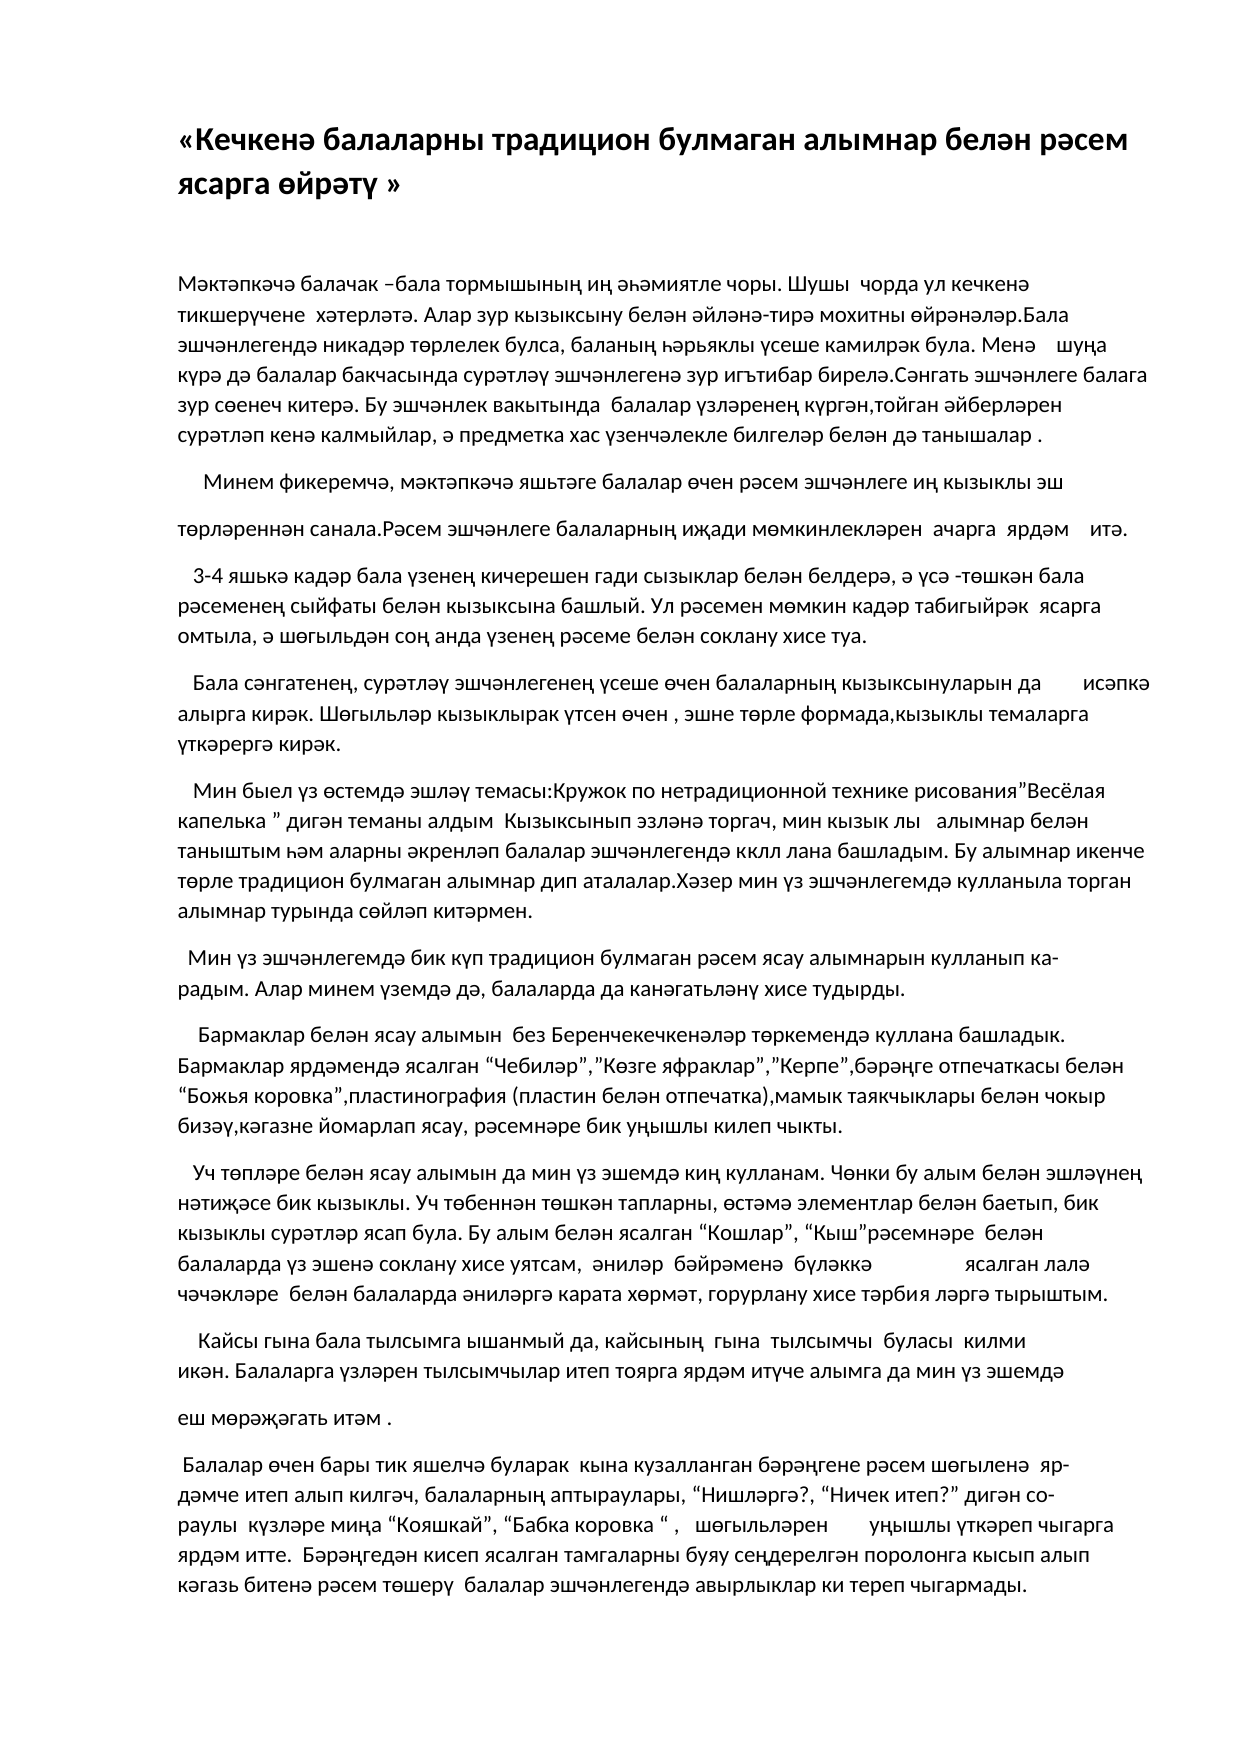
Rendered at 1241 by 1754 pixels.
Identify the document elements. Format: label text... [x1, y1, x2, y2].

text Балалар өчен бары тик яшелчә буларак кына кузалланган бәрәңгене рәсем шөгыленә яр- дәмче итеп алып килгәч, балаларның аптыраулары, “Нишләргә?, “Ничек итеп?” дигән со- раулы күзләре миңа “Кояшкай”, “Бабка коровка “ , шөгыльләрен уңышлы үткәреп чыгарга ярдәм итте. Бәрәңгедән кисеп ясалган тамгаларны буяу сеңдерелгән поролонга кысып алып кәгазь битенә рәсем төшерү балалар эшчәнлегендә авырлыклар ки тереп чыгармады. [177, 1450, 1152, 1599]
text Бала сәнгатенең, сурәтләү эшчәнлегенең үсеше өчен балаларның кызыксынуларын да исәпкә алырга кирәк. Шөгыльләр кызыклырак үтсен өчен , эшне төрле формада,кызыклы темаларга үткәрергә кирәк. [177, 668, 1152, 757]
text төрләреннән санала.Рәсем эшчәнлеге балаларның иҗади мөмкинлекләрен ачарга ярдәм итә. [177, 514, 1152, 542]
text Кайсы гына бала тылсымга ышанмый да, кайсының гына тылсымчы буласы килми икән. Балаларга үзләрен тылсымчылар итеп тоярга ярдәм итүче алымга да мин үз эшемдә [177, 1326, 1152, 1384]
text Бармаклар белән ясау алымын без Беренчекечкенәләр төркемендә куллана башладык. Бармаклар ярдәмендә ясалган “Чебиләр”,”Көзге яфраклар”,”Керпе”,бәрәңге отпечаткасы белән “Божья коровка”,пластинография (пластин белән отпечатка),мамык таякчыклары белән чокыр бизәү,кәгазне йомарлап ясау, рәсемнәре бик уңышлы килеп чыкты. [177, 1021, 1152, 1139]
text еш мөрәҗәгать итәм . [177, 1403, 1152, 1431]
text «Кечкенә балаларны традицион булмаган алымнар белән рәсем ясарга өйрәтү » [177, 118, 1152, 203]
text Мәктәпкәчә балачак –бала тормышының иң әһәмиятле чоры. Шушы чорда ул кечкенә тикшерүчене хәтерләтә. Алар зур кызыксыну белән әйләнә-тирә мохитны өйрәнәләр.Бала эшчәнлегендә никадәр төрлелек булса, баланың һәрьяклы үсеше камилрәк була. Менә шуңа күрә дә балалар бакчасында сурәтләү эшчәнлегенә зур игътибар бирелә.Сәнгать эшчәнлеге балага зур сөенеч китерә. Бу эшчәнлек вакытында балалар үзләренең күргән,тойган әйберләрен сурәтләп кенә калмыйлар, ә предметка хас үзенчәлекле билгеләр белән дә танышалар . [177, 269, 1152, 449]
text Мин үз эшчәнлегемдә бик күп традицион булмаган рәсем ясау алымнарын кулланып ка- радым. Алар минем үземдә дә, балаларда да канәгатьләнү хисе тудырды. [177, 943, 1152, 1002]
text Минем фикеремчә, мәктәпкәчә яшьтәге балалар өчен рәсем эшчәнлеге иң кызыклы эш [177, 467, 1152, 496]
text 3-4 яшькә кадәр бала үзенең кичерешен гади сызыклар белән белдерә, ә үсә -төшкән бала рәсеменең сыйфаты белән кызыксына башлый. Ул рәсемен мөмкин кадәр табигыйрәк ясарга омтыла, ә шөгыльдән соң анда үзенең рәсеме белән соклану хисе туа. [177, 561, 1152, 650]
text Уч төпләре белән ясау алымын да мин үз эшемдә киң кулланам. Чөнки бу алым белән эшләүнең нәтиҗәсе бик кызыклы. Уч төбеннән төшкән тапларны, өстәмә элементлар белән баетып, бик кызыклы сурәтләр ясап була. Бу алым белән ясалган “Кошлар”, “Кыш”рәсемнәре белән балаларда үз эшенә соклану хисе уятсам, әниләр бәйрәменә бүләккә ясалган лалә чәчәкләре белән балаларда әниләргә карата хөрмәт, горурлану хисе тәрбия ләргә тырыштым. [177, 1158, 1152, 1307]
text Мин быел үз өстемдә эшләү темасы:Кружок по нетрадиционной технике рисования”Весёлая капелька ” дигән теманы алдым Кызыксынып эзләнә торгач, мин кызык лы алымнар белән таныштым һәм аларны әкренләп балалар эшчәнлегендә кклл лана башладым. Бу алымнар икенче төрле традицион булмаган алымнар дип аталалар.Хәзер мин үз эшчәнлегемдә кулланыла торган алымнар турында сөйләп китәрмен. [177, 776, 1152, 925]
